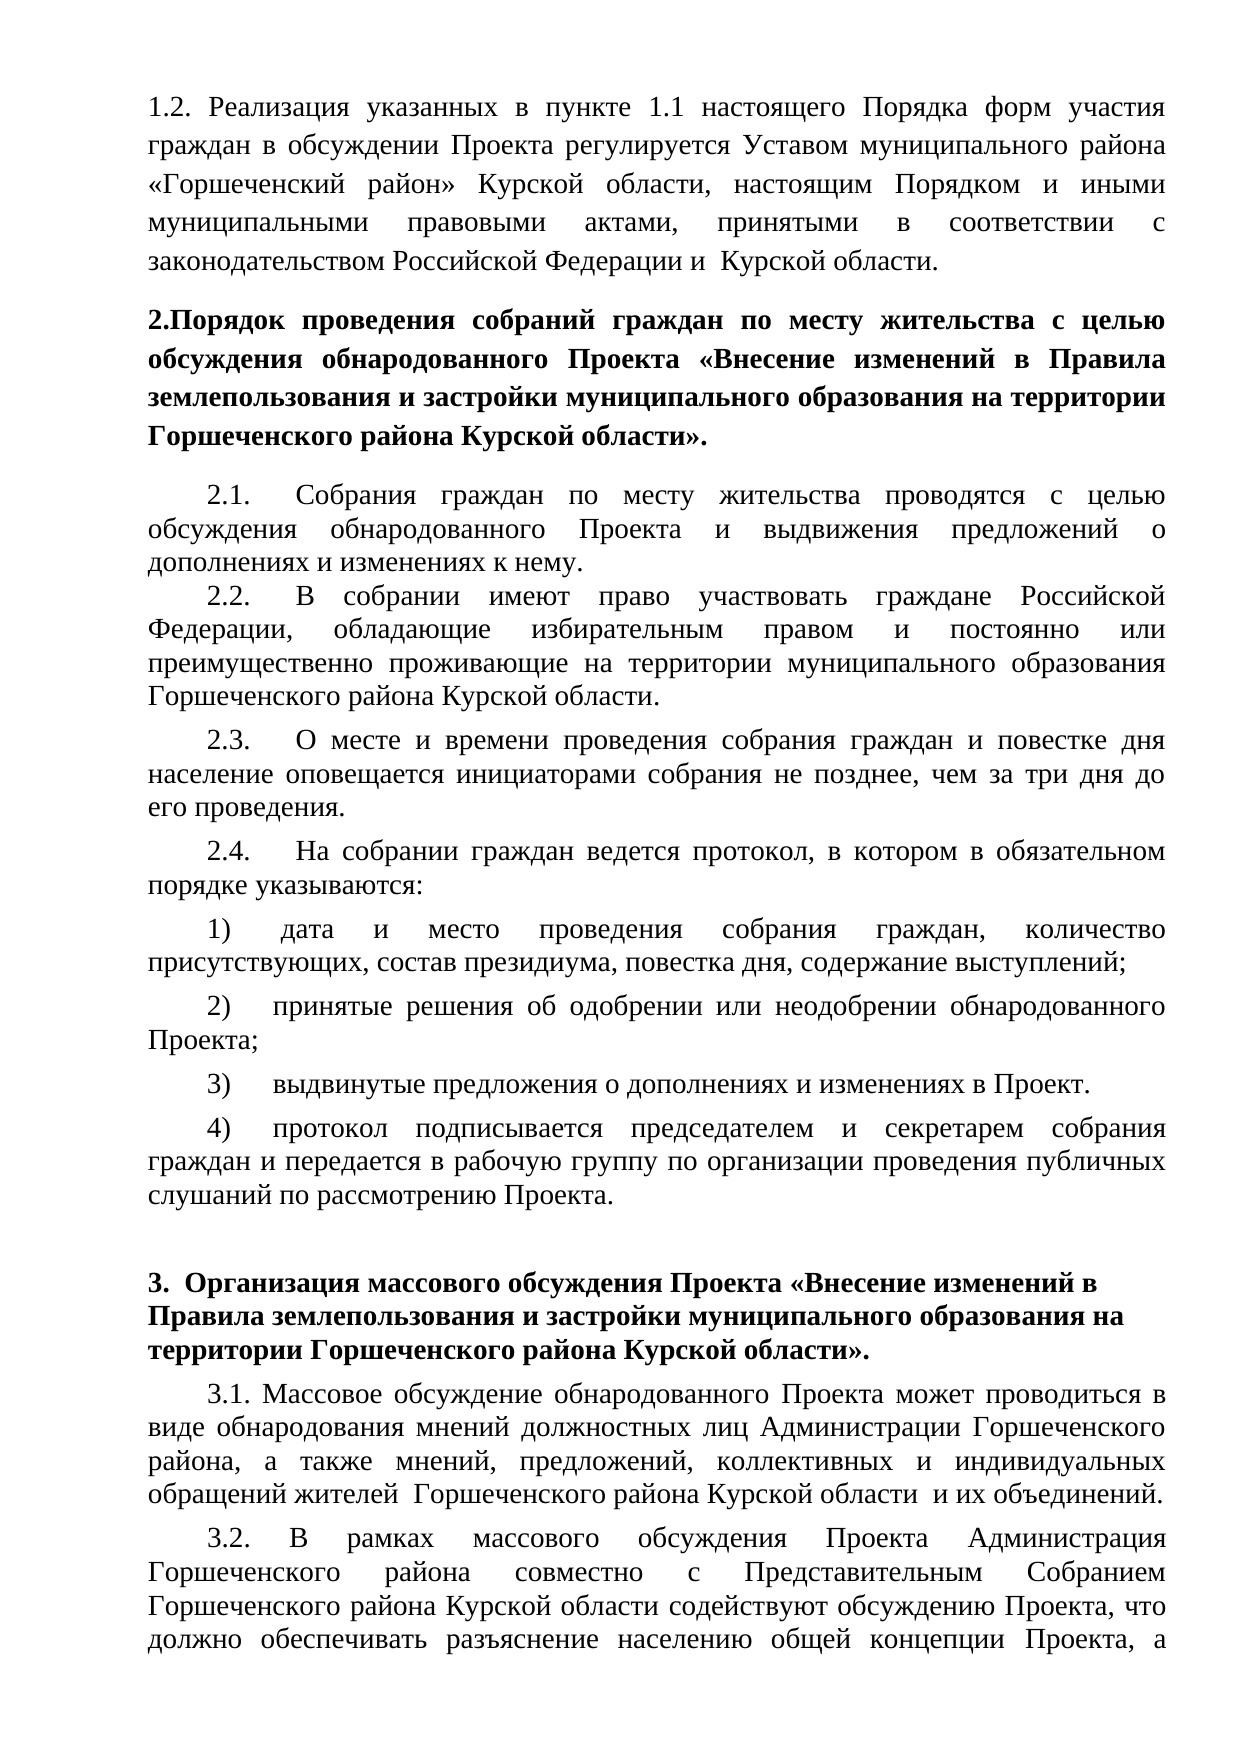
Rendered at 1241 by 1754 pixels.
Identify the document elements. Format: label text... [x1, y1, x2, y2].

text 1.2. Реализация указанных в пункте 1.1 настоящего Порядка форм участия граждан в обсуждении Проекта регулируется Уставом муниципального района «Горшеченский район» Курской области, настоящим Порядком и иными муниципальными правовыми актами, принятыми в соответствии с законодательством Российской Федерации и Курской области. [148, 89, 1166, 276]
list дата и место проведения собрания граждан, количество присутствующих, состав президиума, повестка дня, содержание выступлений; [148, 911, 1166, 978]
text 3. Организация массового обсуждения Проекта «Внесение изменений в Правила землепользования и застройки муниципального образования на территории Горшеченского района Курской области». [148, 1265, 1166, 1366]
list Собрания граждан по месту жительства проводятся с целью обсуждения обнародованного Проекта и выдвижения предложений о дополнениях и изменениях к нему. [148, 477, 1166, 578]
list выдвинутые предложения о дополнениях и изменениях в Проект. [148, 1066, 1166, 1099]
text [148, 1521, 1166, 1655]
text 3.1. Массовое обсуждение обнародованного Проекта может проводиться в виде обнародования мнений должностных лиц Администрации Горшеченского района, а также мнений, предложений, коллективных и индивидуальных обращений жителей Горшеченского района Курской области и их объединений. [148, 1376, 1166, 1510]
list На собрании граждан ведется протокол, в котором в обязательном порядке указываются: [148, 833, 1166, 901]
text 2.Порядок проведения собраний граждан по месту жительства с целью обсуждения обнародованного Проекта «Внесение изменений в Правила землепользования и застройки муниципального образования на территории Горшеченского района Курской области». [148, 302, 1166, 451]
list В собрании имеют право участвовать граждане Российской Федерации, обладающие избирательным правом и постоянно или преимущественно проживающие на территории муниципального образования Горшеченского района Курской области. [148, 578, 1166, 712]
list принятые решения об одобрении или неодобрении обнародованного Проекта; [148, 988, 1166, 1056]
list протокол подписывается председателем и секретарем собрания граждан и передается в рабочую группу по организации проведения публичных слушаний по рассмотрению Проекта. [148, 1110, 1166, 1211]
list О месте и времени проведения собрания граждан и повестке дня население оповещается инициаторами собрания не позднее, чем за три дня до его проведения. [148, 722, 1166, 823]
